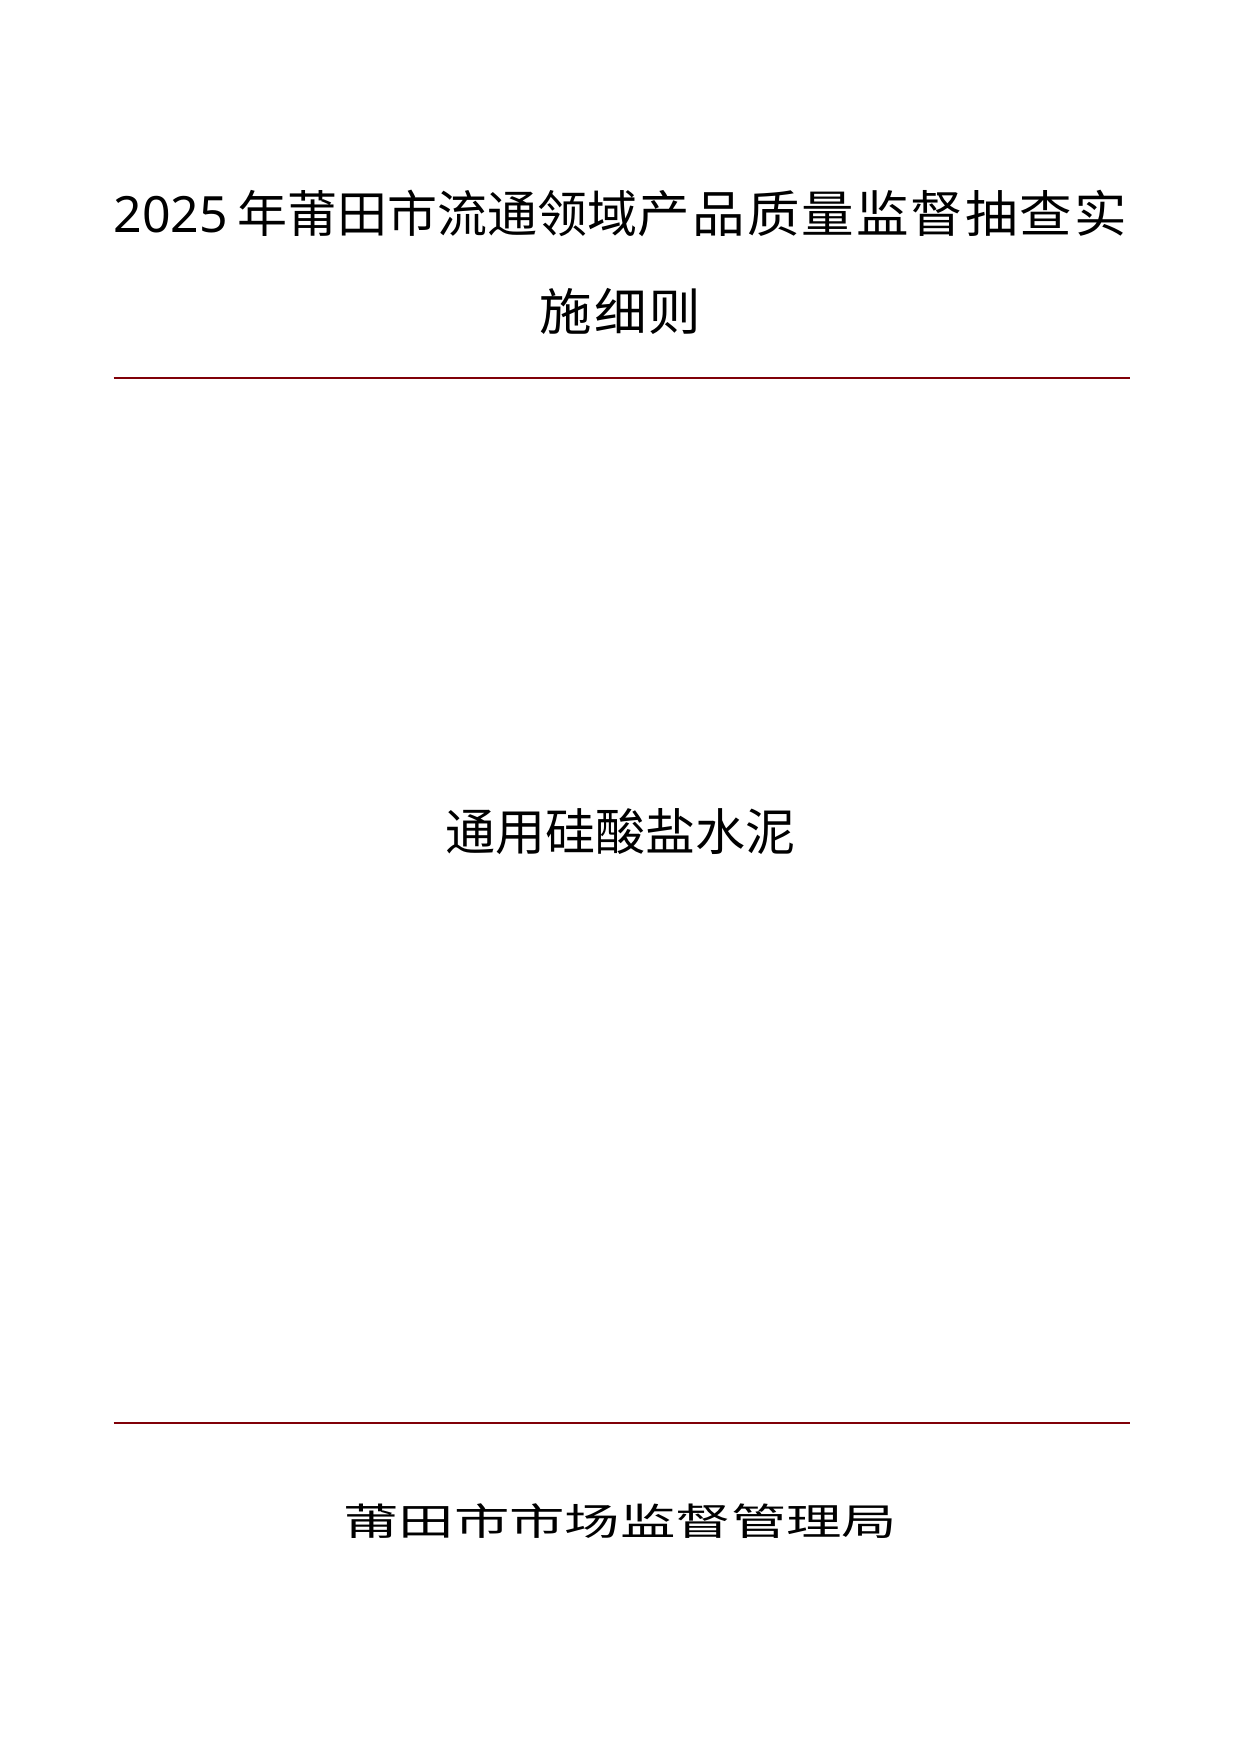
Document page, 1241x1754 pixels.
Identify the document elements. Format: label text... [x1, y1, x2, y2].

text 莆田市市场监督管理局 [113, 1487, 1127, 1552]
text 通用硅酸盐水泥 [113, 779, 1127, 877]
text 2025年莆田市流通领域产品质量监督抽查实施细则 [113, 162, 1127, 357]
